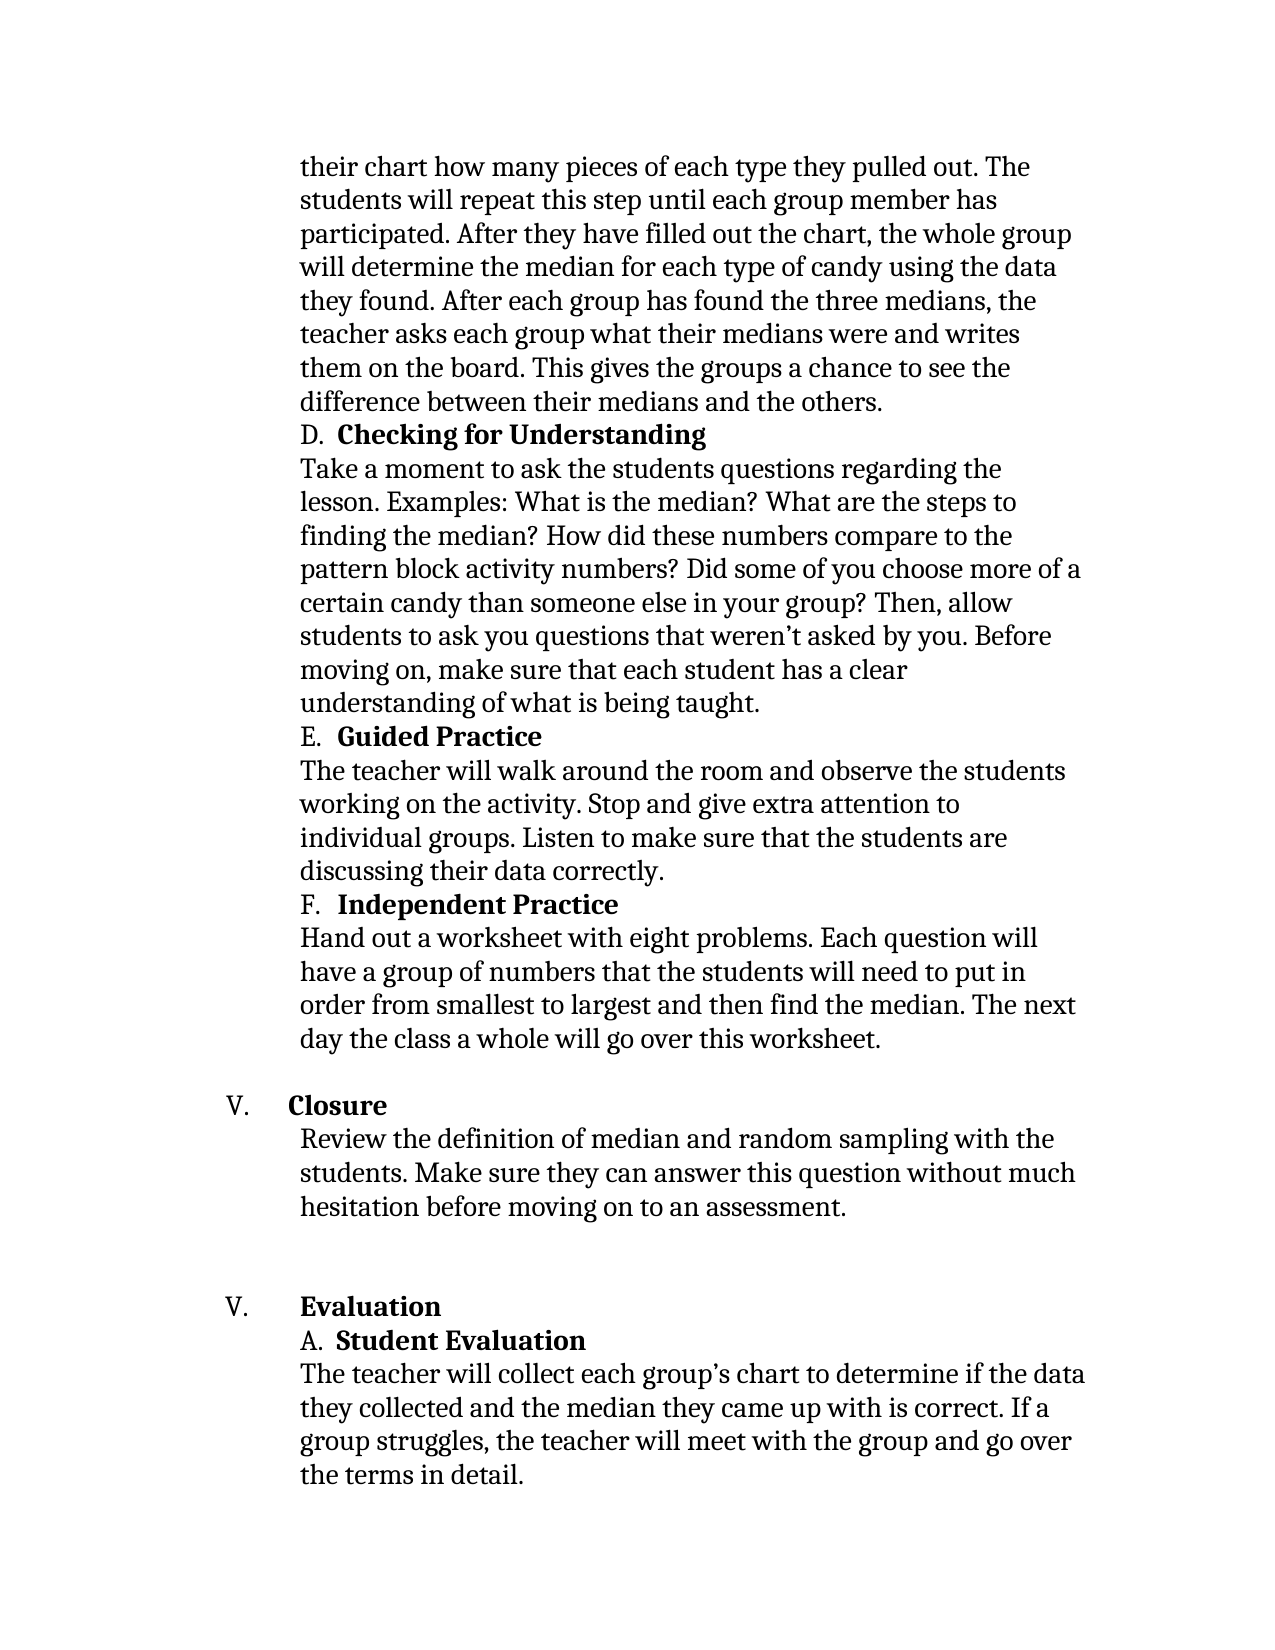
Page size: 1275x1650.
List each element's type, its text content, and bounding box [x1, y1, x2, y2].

list Guided Practice [300, 720, 1087, 754]
text The teacher will walk around the room and observe the students working on the activity. Stop and give extra attention to individual groups. Listen to make sure that the students are discussing their data correctly. [300, 754, 1087, 888]
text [300, 150, 1087, 418]
list Independent Practice [300, 888, 1087, 921]
text Take a moment to ask the students questions regarding the lesson. Examples: What is the median? What are the steps to finding the median? How did these numbers compare to the pattern block activity numbers? Did some of you choose more of a certain candy than someone else in your group? Then, allow students to ask you questions that weren’t asked by you. Before moving on, make sure that each student has a clear understanding of what is being taught. [300, 452, 1087, 720]
text Hand out a worksheet with eight problems. Each question will have a group of numbers that the students will need to put in order from smallest to largest and then find the median. The next day the class a whole will go over this worksheet. [300, 921, 1087, 1056]
list Evaluation [225, 1290, 1087, 1324]
text The teacher will collect each group’s chart to determine if the data they collected and the median they came up with is correct. If a group struggles, the teacher will meet with the group and go over the terms in detail. [300, 1357, 1087, 1492]
text V. Closure [187, 1089, 1087, 1123]
list A. Student Evaluation [300, 1324, 1087, 1357]
list Checking for Understanding [300, 418, 1087, 452]
text Review the definition of median and random sampling with the students. Make sure they can answer this question without much hesitation before moving on to an assessment. [300, 1123, 1087, 1223]
